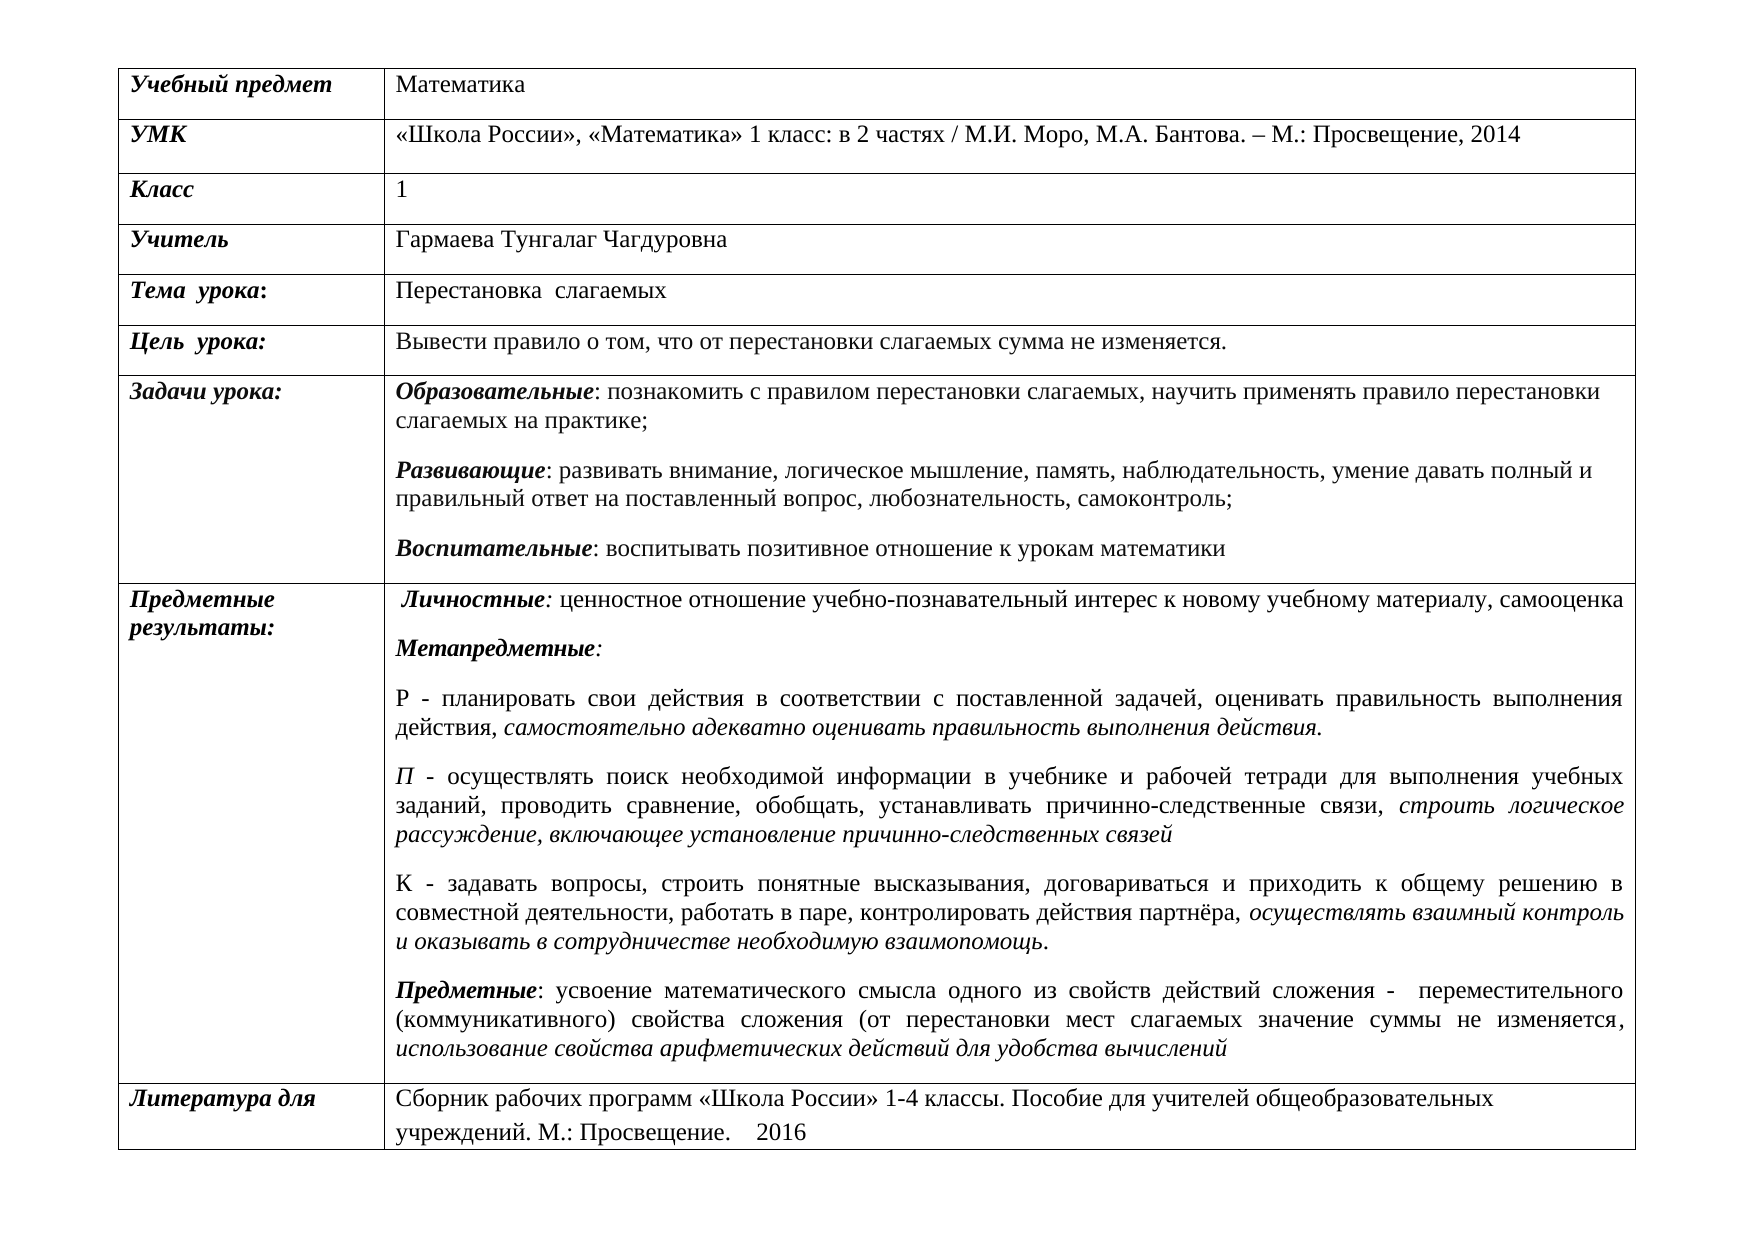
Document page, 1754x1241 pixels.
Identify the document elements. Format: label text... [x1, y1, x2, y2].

table_cell «Школа России», «Математика» 1 класс: в 2 частях / М.И. Моро, М.А. Бантова. – М.: Просвещение, 2014 [385, 120, 1635, 173]
table_cell Предметные результаты: [119, 584, 384, 1082]
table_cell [385, 1084, 1635, 1149]
table_cell 1 [385, 174, 1635, 223]
table_cell УМК [119, 120, 384, 173]
table_cell Тема урока: [119, 275, 384, 325]
table_cell Класс [119, 174, 384, 223]
table_cell Цель урока: [119, 326, 384, 375]
table_header Учебный предмет [119, 69, 384, 118]
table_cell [119, 1084, 384, 1149]
table_cell Перестановка слагаемых [385, 275, 1635, 325]
table_cell Личностные: ценностное отношение учебно-познавательный интерес к новому учебному материалу, самооценка Метапредметные: Р - планировать свои действия в соответствии с поставленной задачей, оценивать правильность выполнения действия, самостоятельно адекватно оценивать правильность выполнения действия. П - осуществлять поиск необходимой информации в учебнике и рабочей тетради для выполнения учебных заданий, проводить сравнение, обобщать, устанавливать причинно-следственные связи, строить логическое рассуждение, включающее установление причинно-следственных связей К - задавать вопросы, строить понятные высказывания, договариваться и приходить к общему решению в совместной деятельности, работать в паре, контролировать действия партнёра, осуществлять взаимный контроль и оказывать в сотрудничестве необходимую взаимопомощь. Предметные: усвоение математического смысла одного из свойств действий сложения - переместительного (коммуникативного) свойства сложения (от перестановки мест слагаемых значение суммы не изменяется, использование свойства арифметических действий для удобства вычислений [385, 584, 1635, 1082]
table_cell Образовательные: познакомить с правилом перестановки слагаемых, научить применять правило перестановки слагаемых на практике; Развивающие: развивать внимание, логическое мышление, память, наблюдательность, умение давать полный и правильный ответ на поставленный вопрос, любознательность, самоконтроль; Воспитательные: воспитывать позитивное отношение к урокам математики [385, 376, 1635, 583]
table_cell Учитель [119, 225, 384, 274]
table_header Математика [385, 69, 1635, 118]
table_cell Вывести правило о том, что от перестановки слагаемых сумма не изменяется. [385, 326, 1635, 375]
table_cell Задачи урока: [119, 376, 384, 583]
table_cell Гармаева Тунгалаг Чагдуровна [385, 225, 1635, 274]
